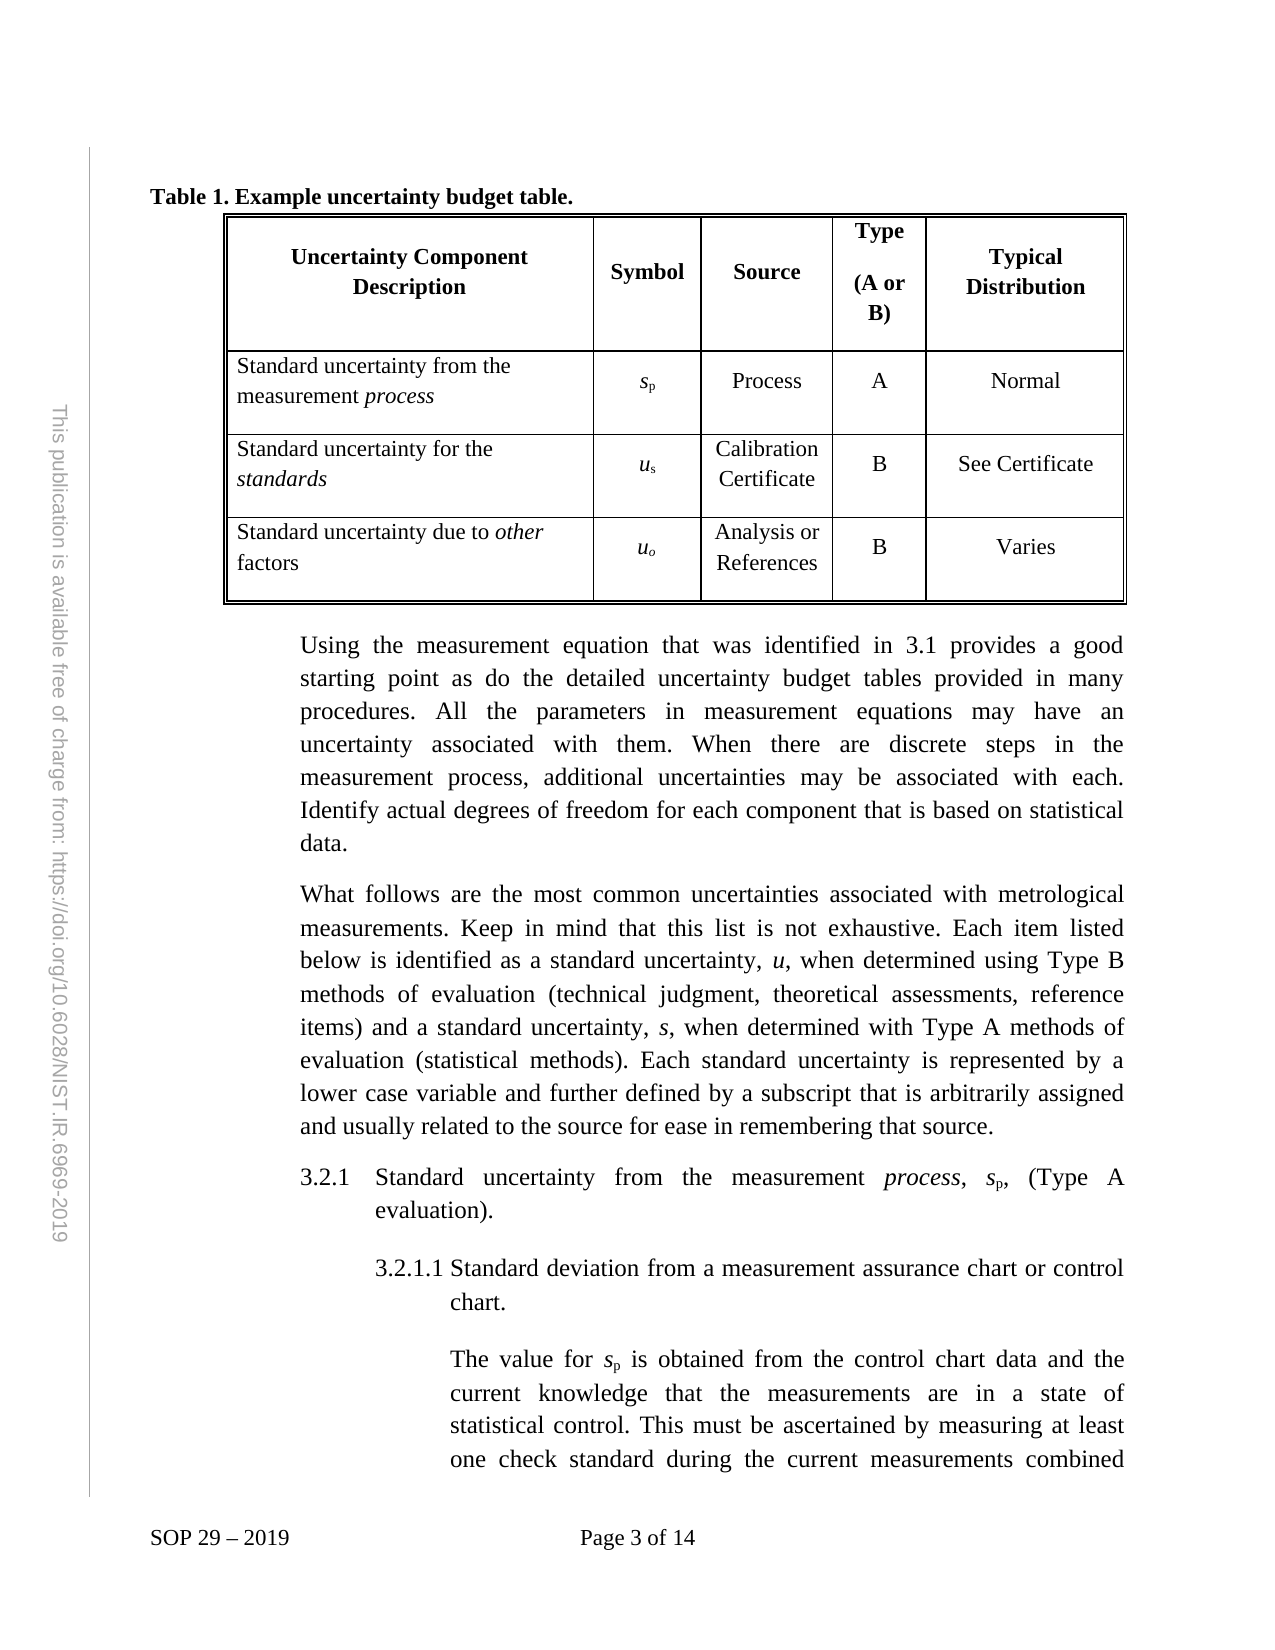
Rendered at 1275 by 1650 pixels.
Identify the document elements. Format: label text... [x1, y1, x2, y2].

table_cell Standard uncertainty from the measurement process [228, 352, 593, 433]
table_cell Standard uncertainty for the standards [228, 435, 593, 517]
text What follows are the most common uncertainties associated with metrological measurements. Keep in mind that this list is not exhaustive. Each item listed below is identified as a standard uncertainty, u, when determined using Type B methods of evaluation (technical judgment, theoretical assessments, reference items) and a standard uncertainty, s, when determined with Type A methods of evaluation (statistical methods). Each standard uncertainty is represented by a lower case variable and further defined by a subscript that is arbitrarily assigned and usually related to the source for ease in remembering that source. [300, 879, 1125, 1139]
table_cell Varies [927, 518, 1123, 600]
subtitle Standard deviation from a measurement assurance chart or control chart. [375, 1253, 1125, 1315]
table_cell A [833, 352, 925, 433]
table_header Typical Distribution [927, 218, 1123, 350]
table_header Type (A or B) [833, 218, 925, 350]
table_cell us [594, 435, 700, 517]
subtitle Standard uncertainty from the measurement process, sp, (Type A evaluation). [300, 1162, 1125, 1224]
table_cell Normal [927, 352, 1123, 433]
table_header Source [702, 218, 832, 350]
table_cell Calibration Certificate [702, 435, 832, 517]
table_cell See Certificate [927, 435, 1123, 517]
table_header Uncertainty Component Description [228, 218, 593, 350]
table_cell Analysis or References [702, 518, 832, 600]
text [450, 1344, 1125, 1472]
table_cell Standard uncertainty due to other factors [228, 518, 593, 600]
table_cell Process [702, 352, 832, 433]
table_cell B [833, 518, 925, 600]
table_cell B [833, 435, 925, 517]
table_cell sp [594, 352, 700, 433]
table_header Symbol [594, 218, 700, 350]
text Using the measurement equation that was identified in 3.1 provides a good starting point as do the detailed uncertainty budget tables provided in many procedures. All the parameters in measurement equations may have an uncertainty associated with them. When there are discrete steps in the measurement process, additional uncertainties may be associated with each. Identify actual degrees of freedom for each component that is based on statistical data. [300, 630, 1125, 857]
table_cell uo [594, 518, 700, 600]
text Table 1. Example uncertainty budget table. [150, 183, 1125, 209]
